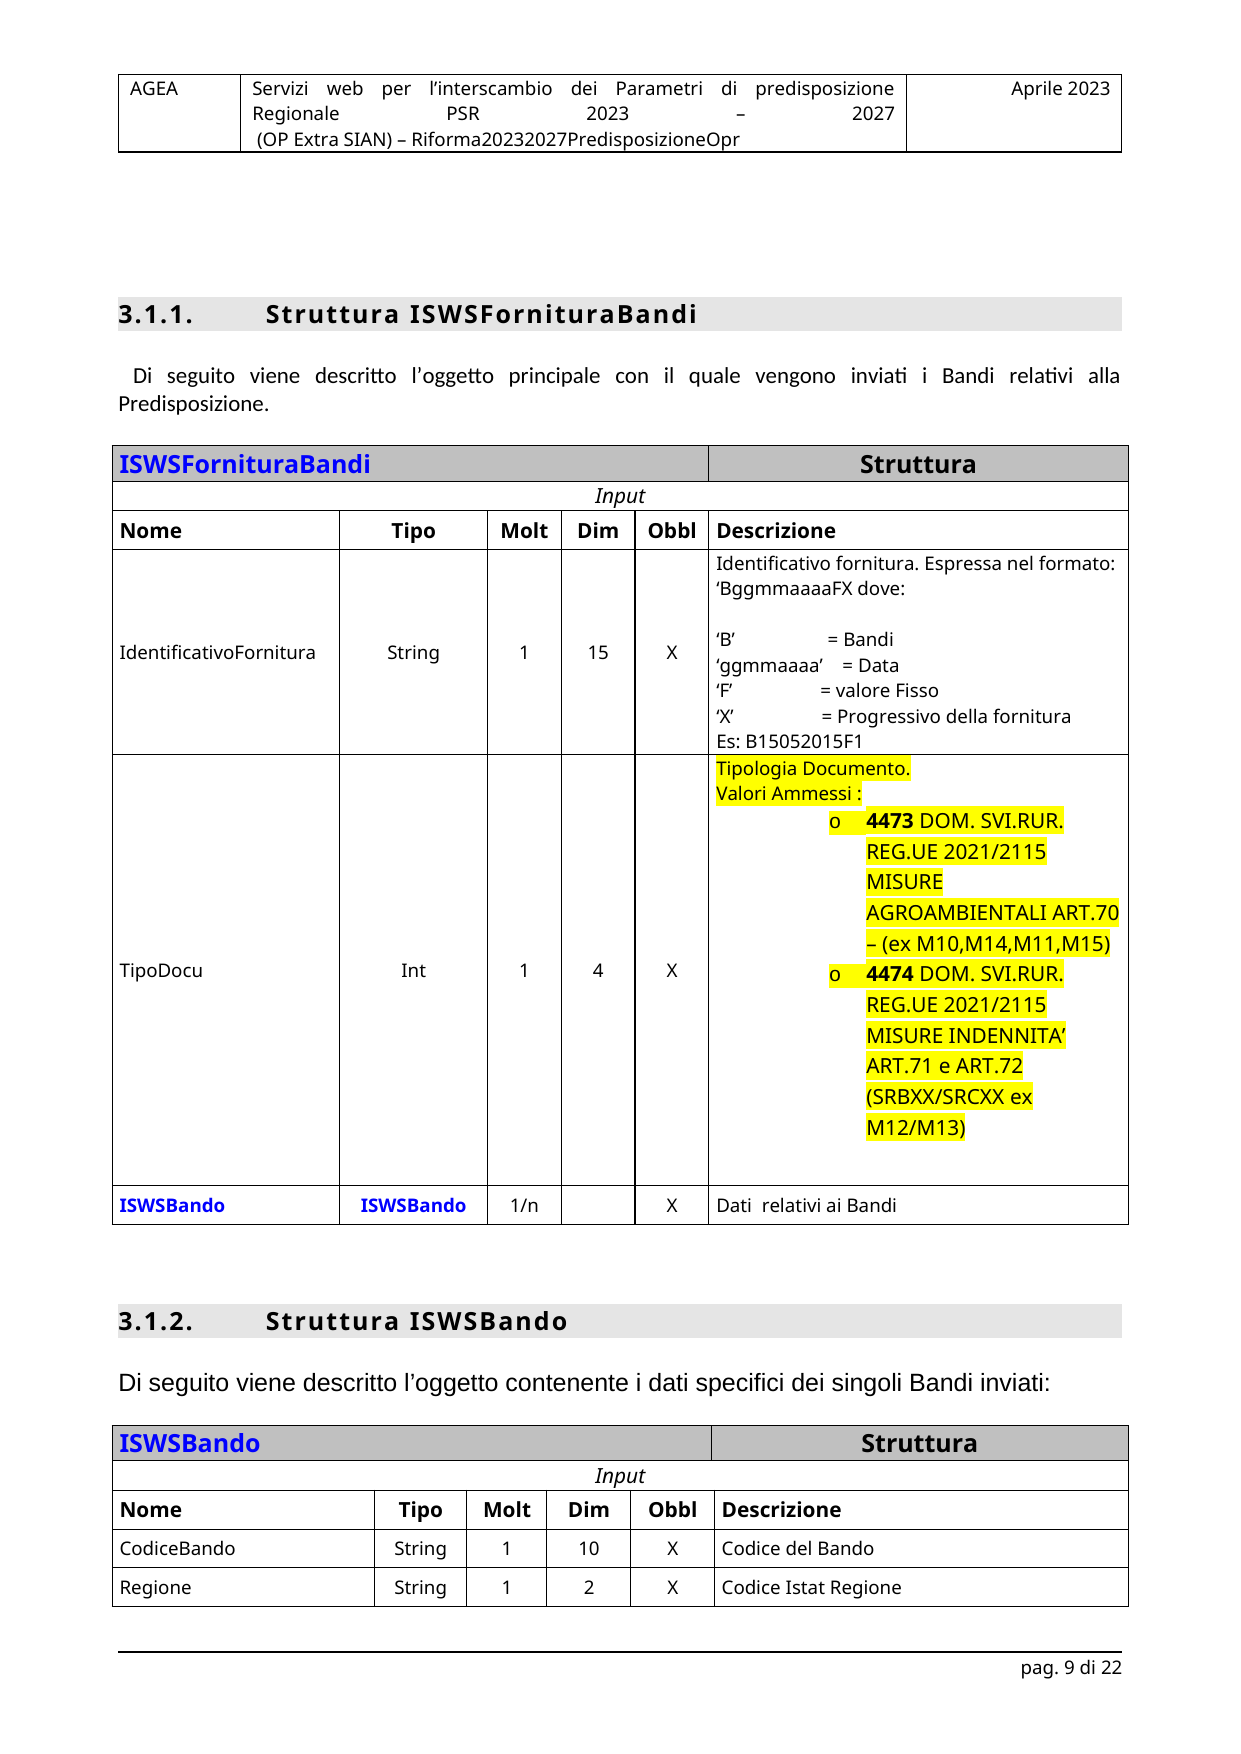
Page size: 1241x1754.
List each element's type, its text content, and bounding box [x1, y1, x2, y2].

table_header ISWSFornituraBandi [113, 446, 708, 481]
table_cell 4 [562, 755, 634, 1185]
table_cell X [631, 1530, 714, 1567]
table_cell 1 [488, 550, 561, 754]
list Struttura ISWSFornituraBandi [118, 297, 1122, 331]
table_cell Dim [547, 1491, 630, 1528]
table_cell String [375, 1530, 466, 1567]
table_cell TipoDocu [113, 755, 339, 1185]
table_cell 1 [467, 1568, 546, 1606]
table_cell Obbl [631, 1491, 714, 1528]
table_cell Molt [467, 1491, 546, 1528]
list Di seguito viene descritto l’oggetto contenente i dati specifici dei singoli Bandi inviati: [118, 1368, 1122, 1397]
table_cell 1 [488, 755, 561, 1185]
table_cell X [636, 550, 708, 754]
table_cell Tipo [340, 511, 487, 549]
table_cell X [631, 1568, 714, 1606]
table_cell ISWSBando [113, 1186, 339, 1224]
table_cell CodiceBando [113, 1530, 374, 1567]
table_header ISWSBando [113, 1426, 711, 1460]
table_cell X [636, 755, 708, 1185]
table_cell Codice Istat Regione [715, 1568, 1128, 1606]
table_cell Regione [113, 1568, 374, 1606]
table_cell Identificativo fornitura. Espressa nel formato: ‘BggmmaaaaFX dove: ‘B’ = Bandi ‘ggmmaaaa’ = Data ‘F’ = valore Fisso ‘X’ = Progressivo della fornitura Es: B15052015F1 [709, 550, 1128, 754]
table_cell Descrizione [715, 1491, 1128, 1528]
table_cell Input [113, 1461, 1128, 1489]
table_cell Nome [113, 511, 339, 549]
table_cell Int [340, 755, 487, 1185]
table_cell Nome [113, 1491, 374, 1528]
table_cell 2 [547, 1568, 630, 1606]
table_cell Molt [488, 511, 561, 549]
table_cell Dim [562, 511, 634, 549]
table_cell Obbl [636, 511, 708, 549]
table_cell String [340, 550, 487, 754]
table_cell X [636, 1186, 708, 1224]
table_cell IdentificativoFornitura [113, 550, 339, 754]
list Di seguito viene descritto l’oggetto principale con il quale vengono inviati i Bandi relativi alla Predisposizione. [118, 361, 1122, 417]
table_cell Descrizione [709, 511, 1128, 549]
table_header Struttura [712, 1426, 1128, 1460]
table_cell ISWSBando [340, 1186, 487, 1224]
table_cell [562, 1186, 634, 1224]
list Struttura ISWSBando [118, 1304, 1122, 1338]
table_header Struttura [709, 446, 1128, 481]
table_cell String [375, 1568, 466, 1606]
table_cell Codice del Bando [715, 1530, 1128, 1567]
table_cell Tipo [375, 1491, 466, 1528]
table_cell Input [113, 482, 1128, 510]
table_cell 1/n [488, 1186, 561, 1224]
table_cell 10 [547, 1530, 630, 1567]
table_cell Tipologia Documento. Valori Ammessi : 4473 DOM. SVI.RUR. REG.UE 2021/2115 MISURE AGROAMBIENTALI ART.70 – (ex M10,M14,M11,M15) 4474 DOM. SVI.RUR. REG.UE 2021/2115 MISURE INDENNITA’ ART.71 e ART.72 (SRBXX/SRCXX ex M12/M13) [709, 755, 1128, 1185]
table_cell 15 [562, 550, 634, 754]
table_cell 1 [467, 1530, 546, 1567]
table_cell Dati relativi ai Bandi [709, 1186, 1128, 1224]
